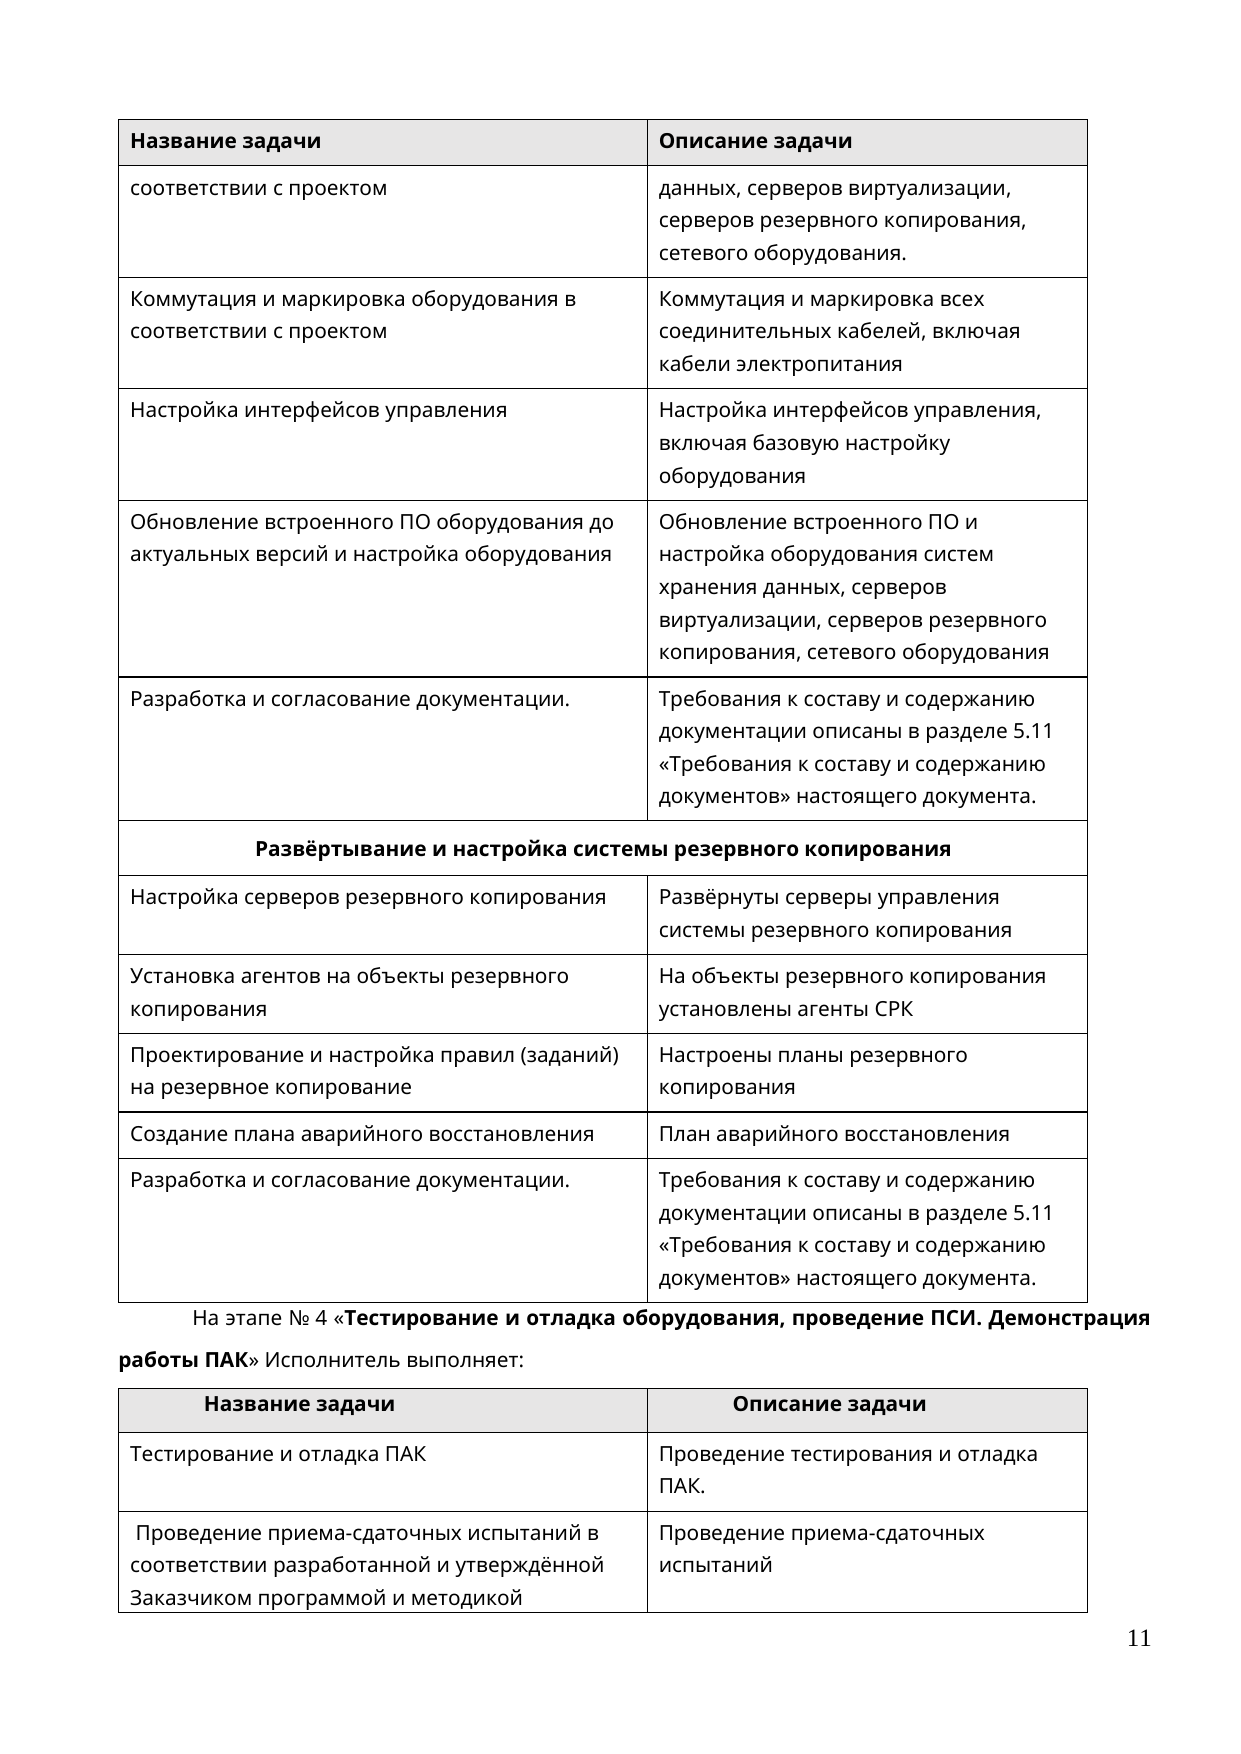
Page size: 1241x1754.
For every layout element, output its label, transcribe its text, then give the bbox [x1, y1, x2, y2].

table_cell Развёрнуты серверы управления системы резервного копирования [648, 876, 1087, 954]
table_cell Настроены планы резервного копирования [648, 1034, 1087, 1111]
table_cell Тестирование и отладка ПАК [119, 1433, 647, 1511]
text На этапе № 4 «Тестирование и отладка оборудования, проведение ПСИ. Демонстрация работы ПАК» Исполнитель выполняет: [118, 1303, 1152, 1374]
table_cell Настройка серверов резервного копирования [119, 876, 647, 954]
table_cell Создание плана аварийного восстановления [119, 1113, 647, 1158]
table_cell Обновление встроенного ПО оборудования до актуальных версий и настройка оборудования [119, 501, 647, 676]
table_cell Установка агентов на объекты резервного копирования [119, 955, 647, 1033]
table_cell Развёртывание и настройка системы резервного копирования [119, 821, 1087, 875]
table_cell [119, 1512, 647, 1612]
table_cell План аварийного восстановления [648, 1113, 1087, 1158]
table_cell Коммутация и маркировка всех соединительных кабелей, включая кабели электропитания [648, 278, 1087, 388]
table_header Название задачи [119, 1389, 647, 1432]
table_cell На объекты резервного копирования установлены агенты СРК [648, 955, 1087, 1033]
table_cell Разработка и согласование документации. [119, 1159, 647, 1302]
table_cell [119, 166, 647, 277]
table_cell Настройка интерфейсов управления [119, 389, 647, 500]
table_cell Проведение приема-сдаточных испытаний [648, 1512, 1087, 1612]
table_cell Проведение тестирования и отладка ПАК. [648, 1433, 1087, 1511]
table_header Описание задачи [648, 1389, 1087, 1432]
table_header Название задачи [119, 120, 647, 165]
table_cell Проектирование и настройка правил (заданий) на резервное копирование [119, 1034, 647, 1111]
table_cell Требования к составу и содержанию документации описаны в разделе 5.11 «Требования к составу и содержанию документов» настоящего документа. [648, 678, 1087, 820]
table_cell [648, 166, 1087, 277]
table_cell Коммутация и маркировка оборудования в соответствии с проектом [119, 278, 647, 388]
table_cell Требования к составу и содержанию документации описаны в разделе 5.11 «Требования к составу и содержанию документов» настоящего документа. [648, 1159, 1087, 1302]
table_cell Разработка и согласование документации. [119, 678, 647, 820]
table_cell Настройка интерфейсов управления, включая базовую настройку оборудования [648, 389, 1087, 500]
table_cell Обновление встроенного ПО и настройка оборудования систем хранения данных, серверов виртуализации, серверов резервного копирования, сетевого оборудования [648, 501, 1087, 676]
table_header Описание задачи [648, 120, 1087, 165]
